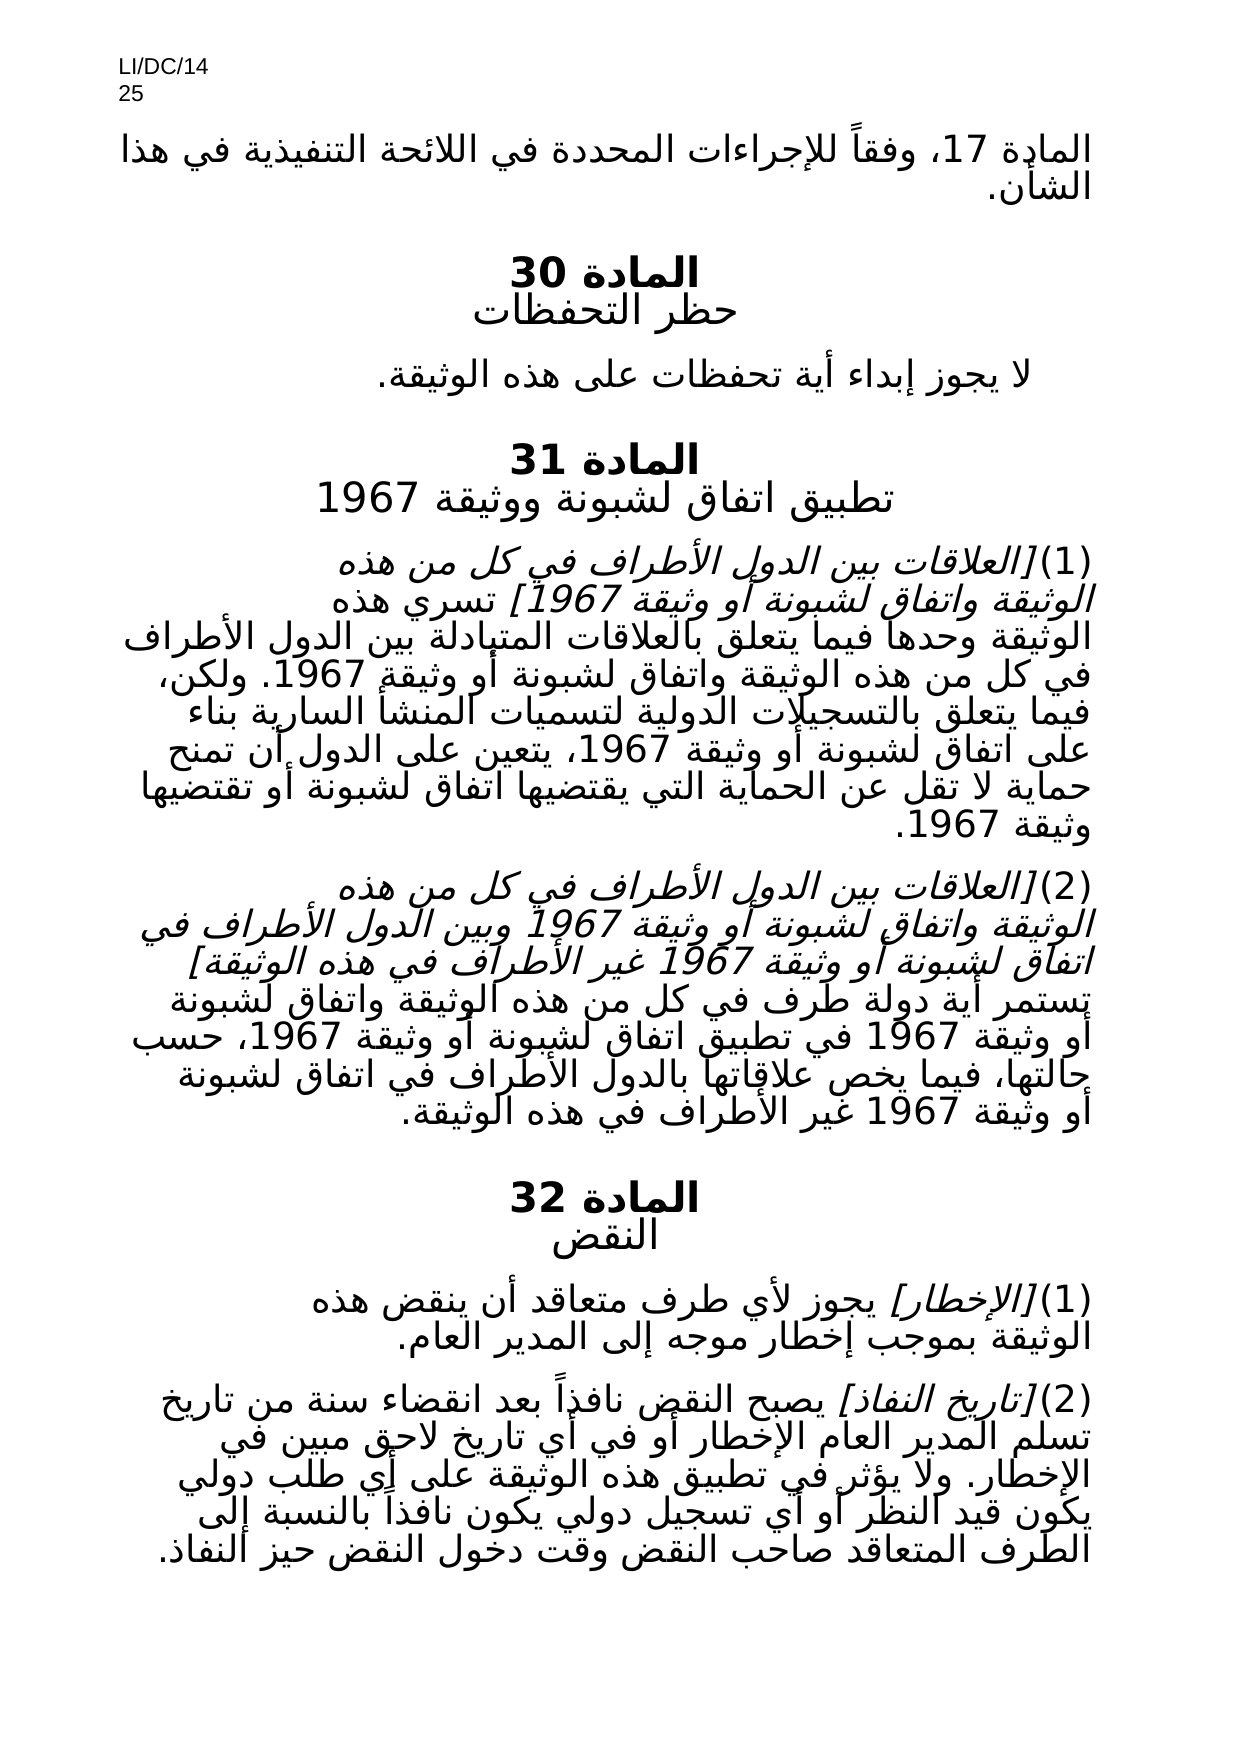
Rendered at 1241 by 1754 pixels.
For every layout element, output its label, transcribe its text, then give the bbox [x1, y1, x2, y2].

text حظر التحفظات [118, 295, 684, 332]
text لا يجوز إبداء أية تحفظات على هذه الوثيقة. [118, 357, 1092, 395]
text تطبيق اتفاق لشبونة ووثيقة 1967 [811, 482, 1092, 520]
text المادة 30 [118, 257, 1092, 295]
text (2) [تاريخ النفاذ] يصبح النقض نافذاً بعد انقضاء سنة من تاريخ تسلم المدير العام الإخطار أو في أي تاريخ لاحق مبين في الإخطار. ولا يؤثر في تطبيق هذه الوثيقة على أي طلب دولي يكون قيد النظر أو أي تسجيل دولي يكون نافذاً بالنسبة إلى الطرف المتعاقد صاحب النقض وقت دخول النقض حيز النفاذ. [118, 1382, 1092, 1570]
text (1) [العلاقات بين الدول الأطراف في كل من هذه الوثيقة واتفاق لشبونة أو وثيقة 1967] تسري هذه الوثيقة وحدها فيما يتعلق بالعلاقات المتبادلة بين الدول الأطراف في كل من هذه الوثيقة واتفاق لشبونة أو وثيقة 1967. ولكن، فيما يتعلق بالتسجيلات الدولية لتسميات المنشأ السارية بناء على اتفاق لشبونة أو وثيقة 1967، يتعين على الدول أن تمنح حماية لا تقل عن الحماية التي يقتضيها اتفاق لشبونة أو تقتضيها وثيقة 1967. [118, 545, 1092, 845]
text النقض [118, 1220, 640, 1257]
text تطبيق اتفاق لشبونة ووثيقة 1967 [600, 482, 854, 520]
text المادة 31 [118, 445, 1092, 482]
text حظر التحفظات [666, 295, 1092, 332]
text النقض [572, 1220, 1092, 1257]
text المادة 32 [118, 1182, 1092, 1220]
text تطبيق اتفاق لشبونة ووثيقة 1967 [118, 482, 665, 520]
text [118, 132, 1092, 207]
text (1) [الإخطار] يجوز لأي طرف متعاقد أن ينقض هذه الوثيقة بموجب إخطار موجه إلى المدير العام. [118, 1282, 1092, 1357]
text (2) [العلاقات بين الدول الأطراف في كل من هذه الوثيقة واتفاق لشبونة أو وثيقة 1967 وبين الدول الأطراف في اتفاق لشبونة أو وثيقة 1967 غير الأطراف في هذه الوثيقة] تستمر أية دولة طرف في كل من هذه الوثيقة واتفاق لشبونة أو وثيقة 1967 في تطبيق اتفاق لشبونة أو وثيقة 1967، حسب حالتها، فيما يخص علاقاتها بالدول الأطراف في اتفاق لشبونة أو وثيقة 1967 غير الأطراف في هذه الوثيقة. [118, 870, 1092, 1132]
